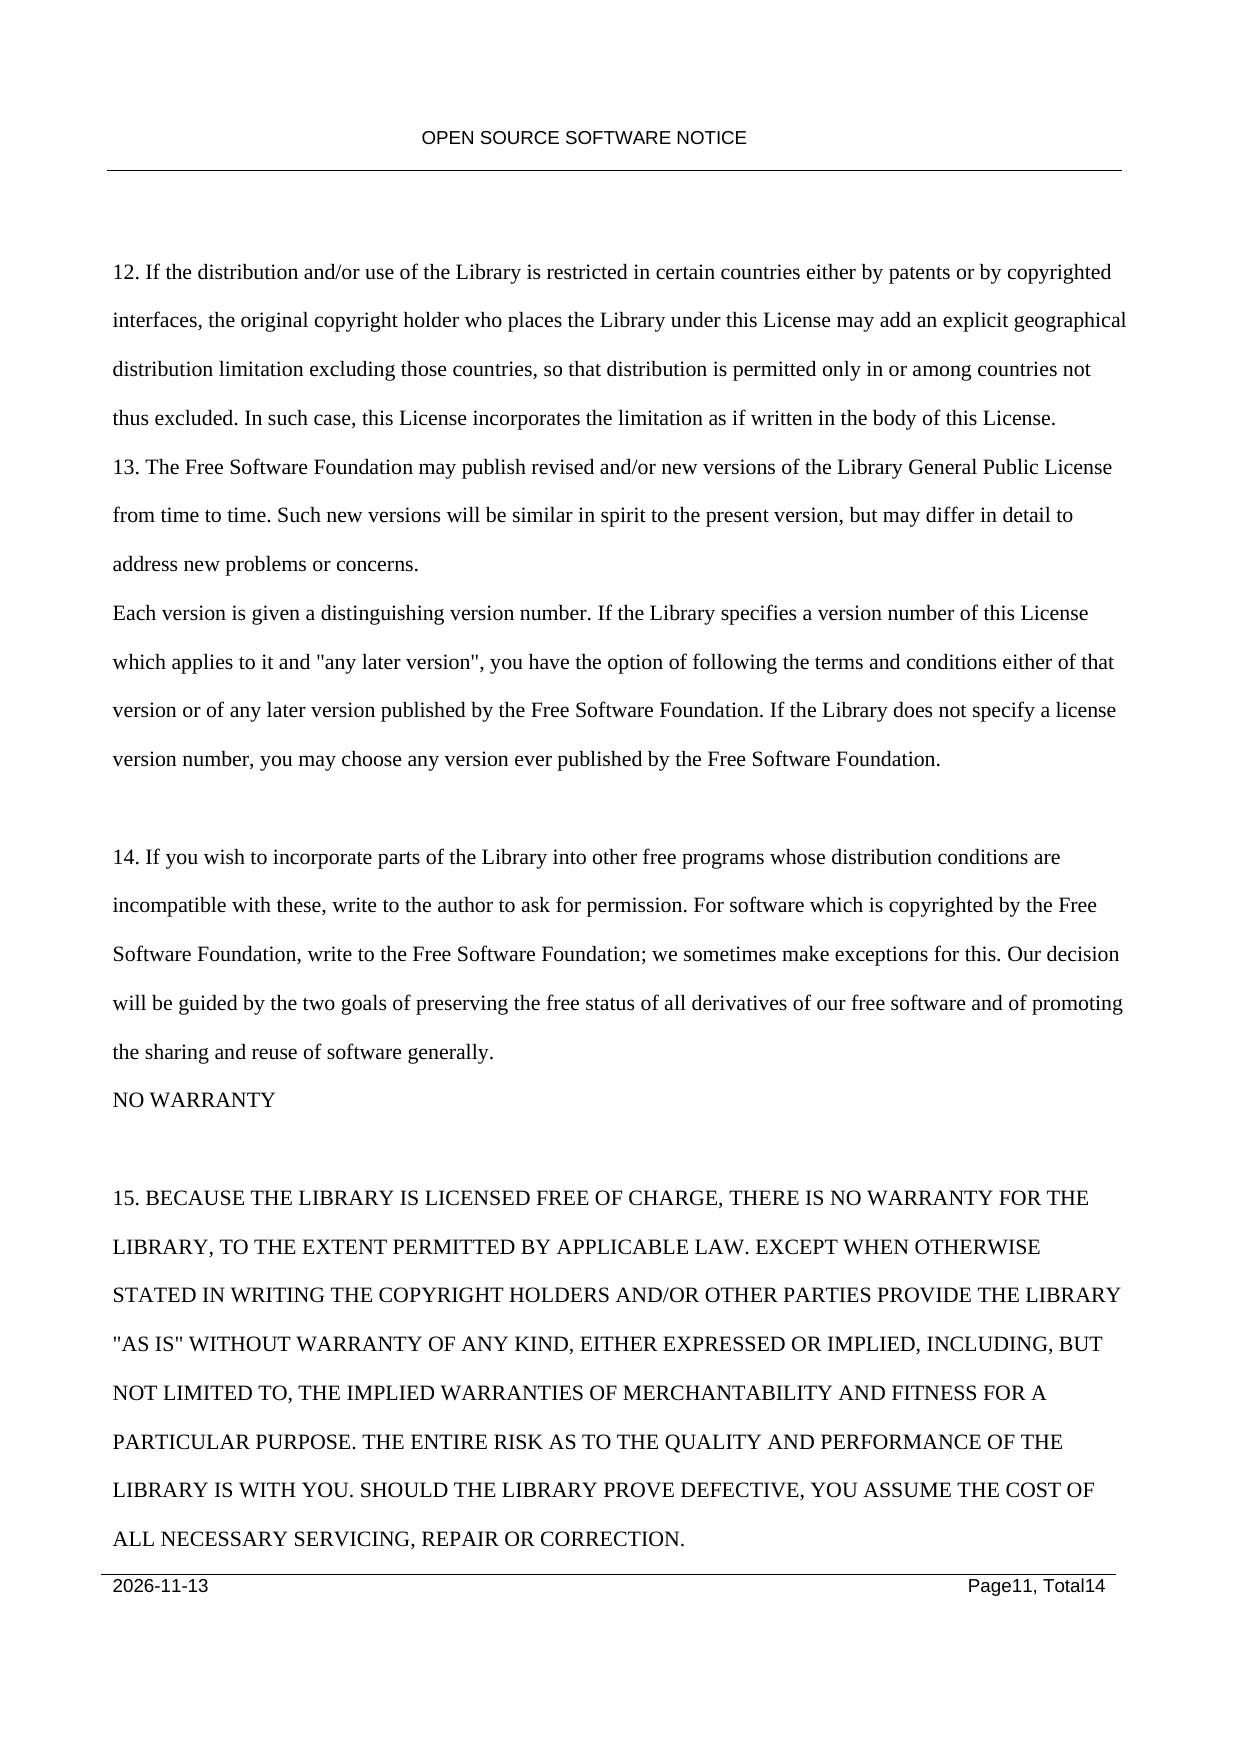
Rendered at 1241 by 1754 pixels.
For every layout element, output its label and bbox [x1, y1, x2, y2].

text [112, 206, 1128, 1555]
